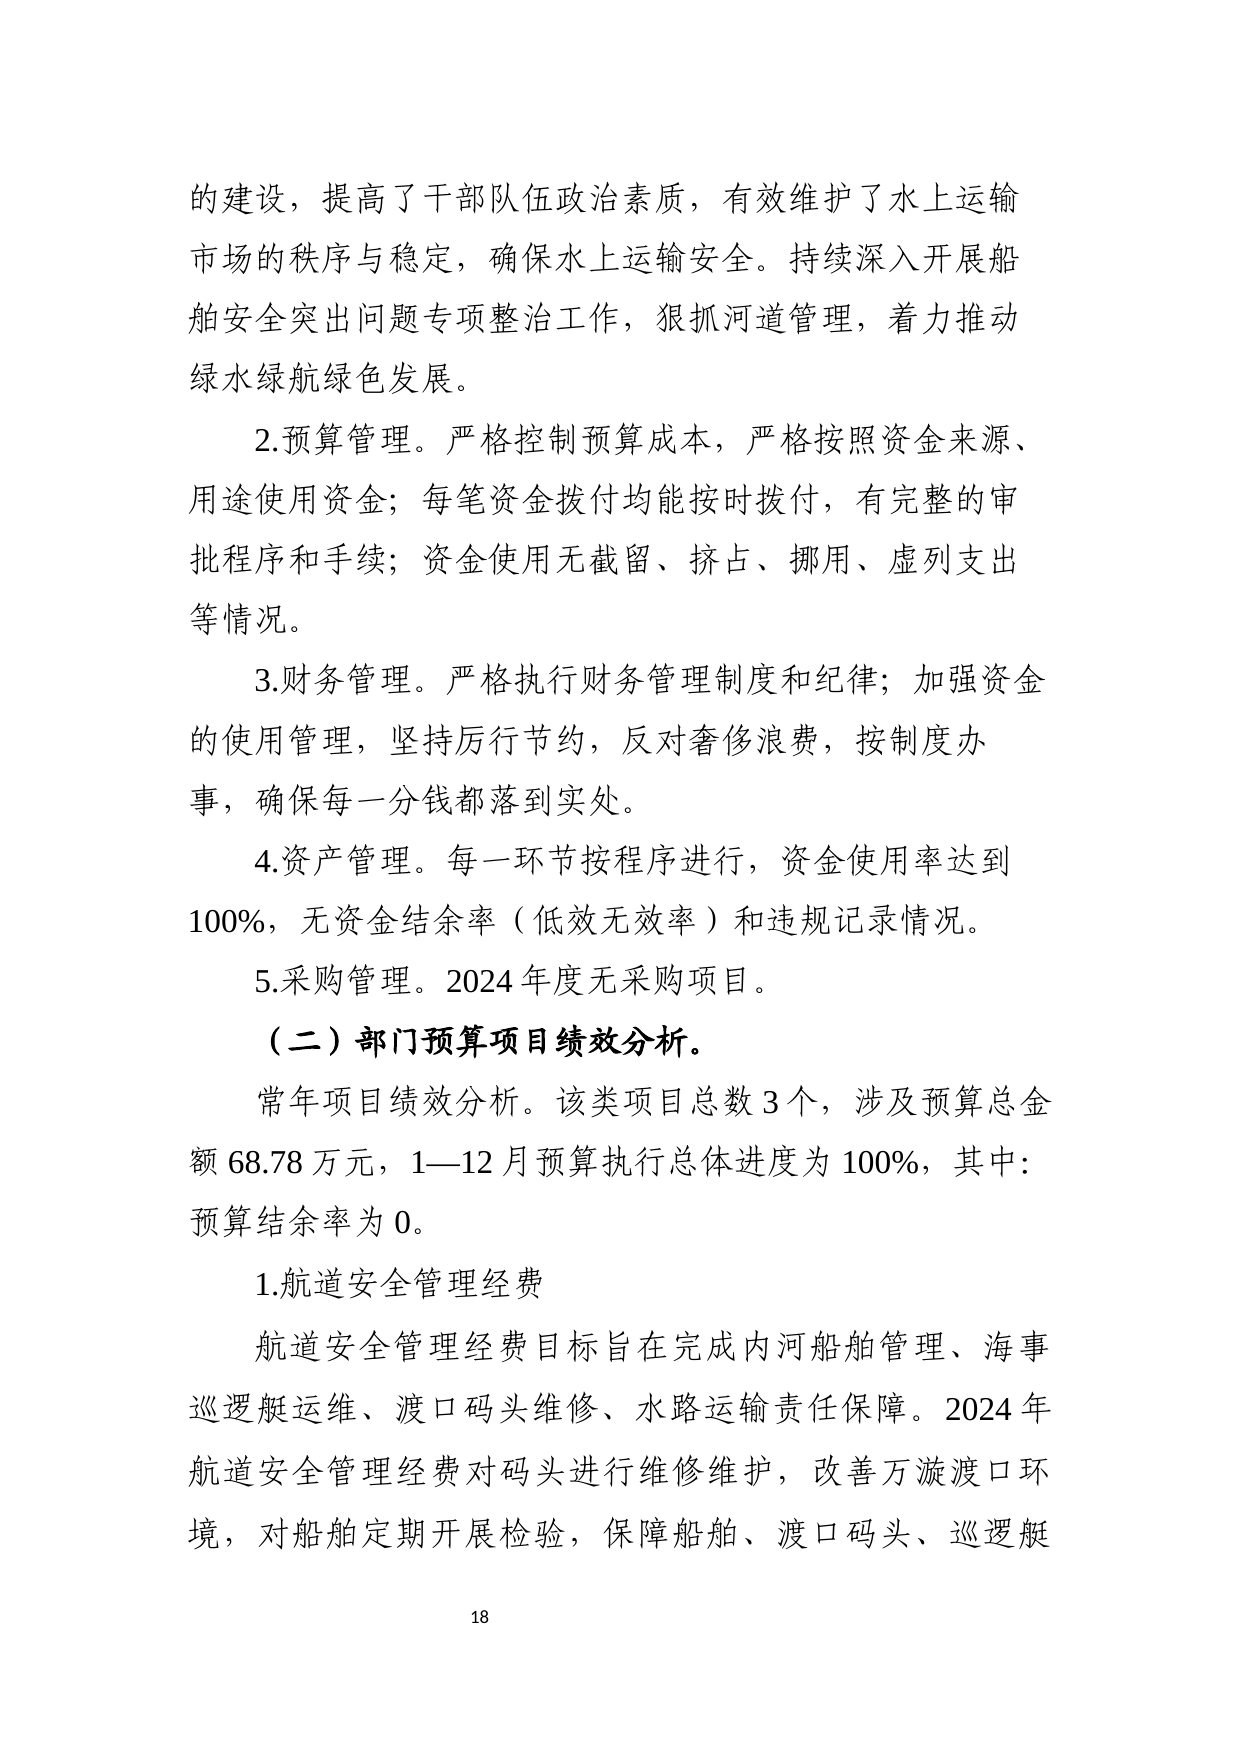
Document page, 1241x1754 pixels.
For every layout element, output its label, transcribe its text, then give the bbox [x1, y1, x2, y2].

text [187, 1308, 1053, 1558]
list 4.资产管理。每一环节按程序进行，资金使用率达到100%，无资金结余率（低效无效率）和违规记录情况。 [187, 824, 1053, 945]
text 1.航道安全管理经费 [187, 1246, 1053, 1308]
list （二）部门预算项目绩效分析。 [187, 1005, 1053, 1065]
list 2.预算管理。严格控制预算成本，严格按照资金来源、用途使用资金；每笔资金拨付均能按时拨付，有完整的审批程序和手续；资金使用无截留、挤占、挪用、虚列支出等情况。 [187, 403, 1053, 644]
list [187, 162, 1053, 403]
list 5.采购管理。2024年度无采购项目。 [187, 945, 1053, 1005]
list 3.财务管理。严格执行财务管理制度和纪律；加强资金的使用管理，坚持厉行节约，反对奢侈浪费，按制度办事，确保每一分钱都落到实处。 [187, 644, 1053, 824]
list 常年项目绩效分析。该类项目总数3个，涉及预算总金额68.78万元，1—12月预算执行总体进度为100%，其中：预算结余率为0。 [187, 1065, 1053, 1246]
